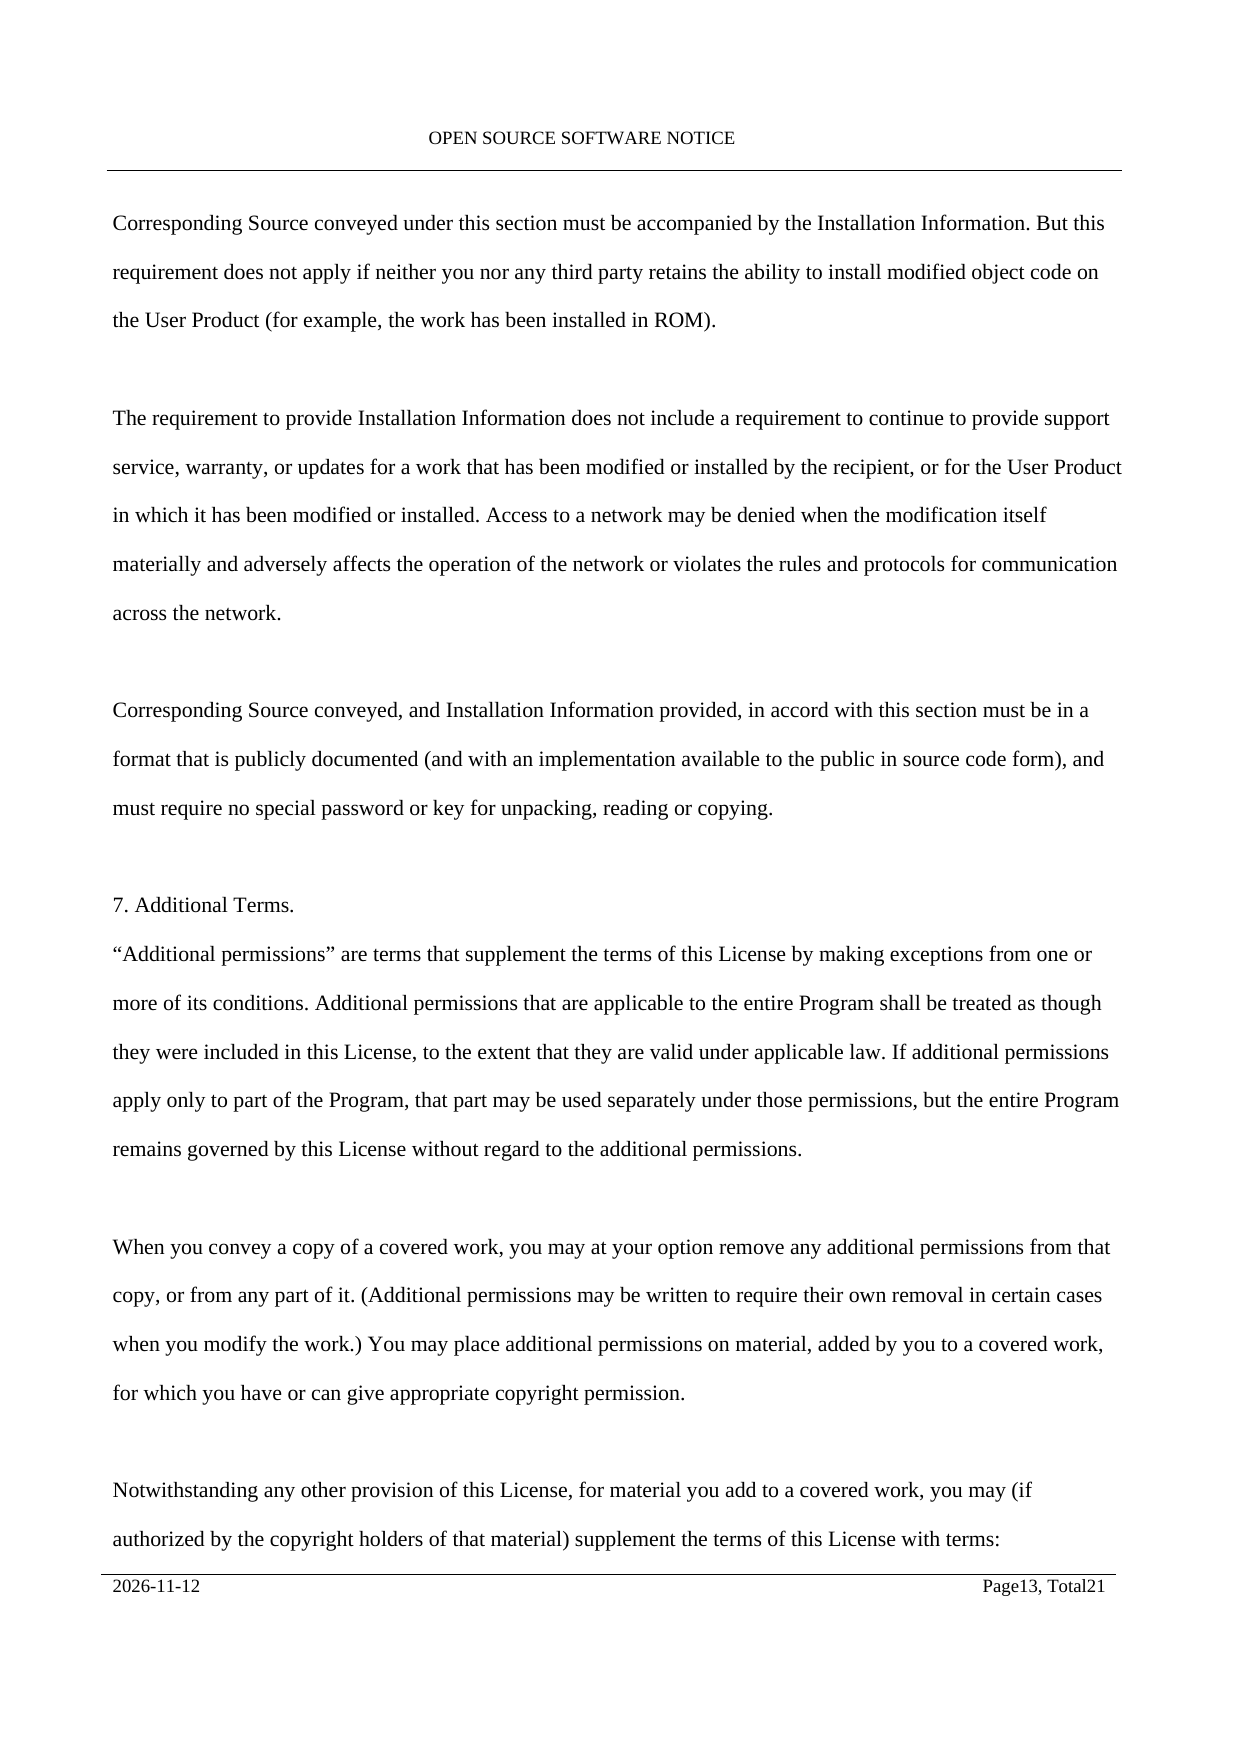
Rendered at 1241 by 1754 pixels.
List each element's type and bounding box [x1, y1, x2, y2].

text [112, 206, 1128, 1555]
